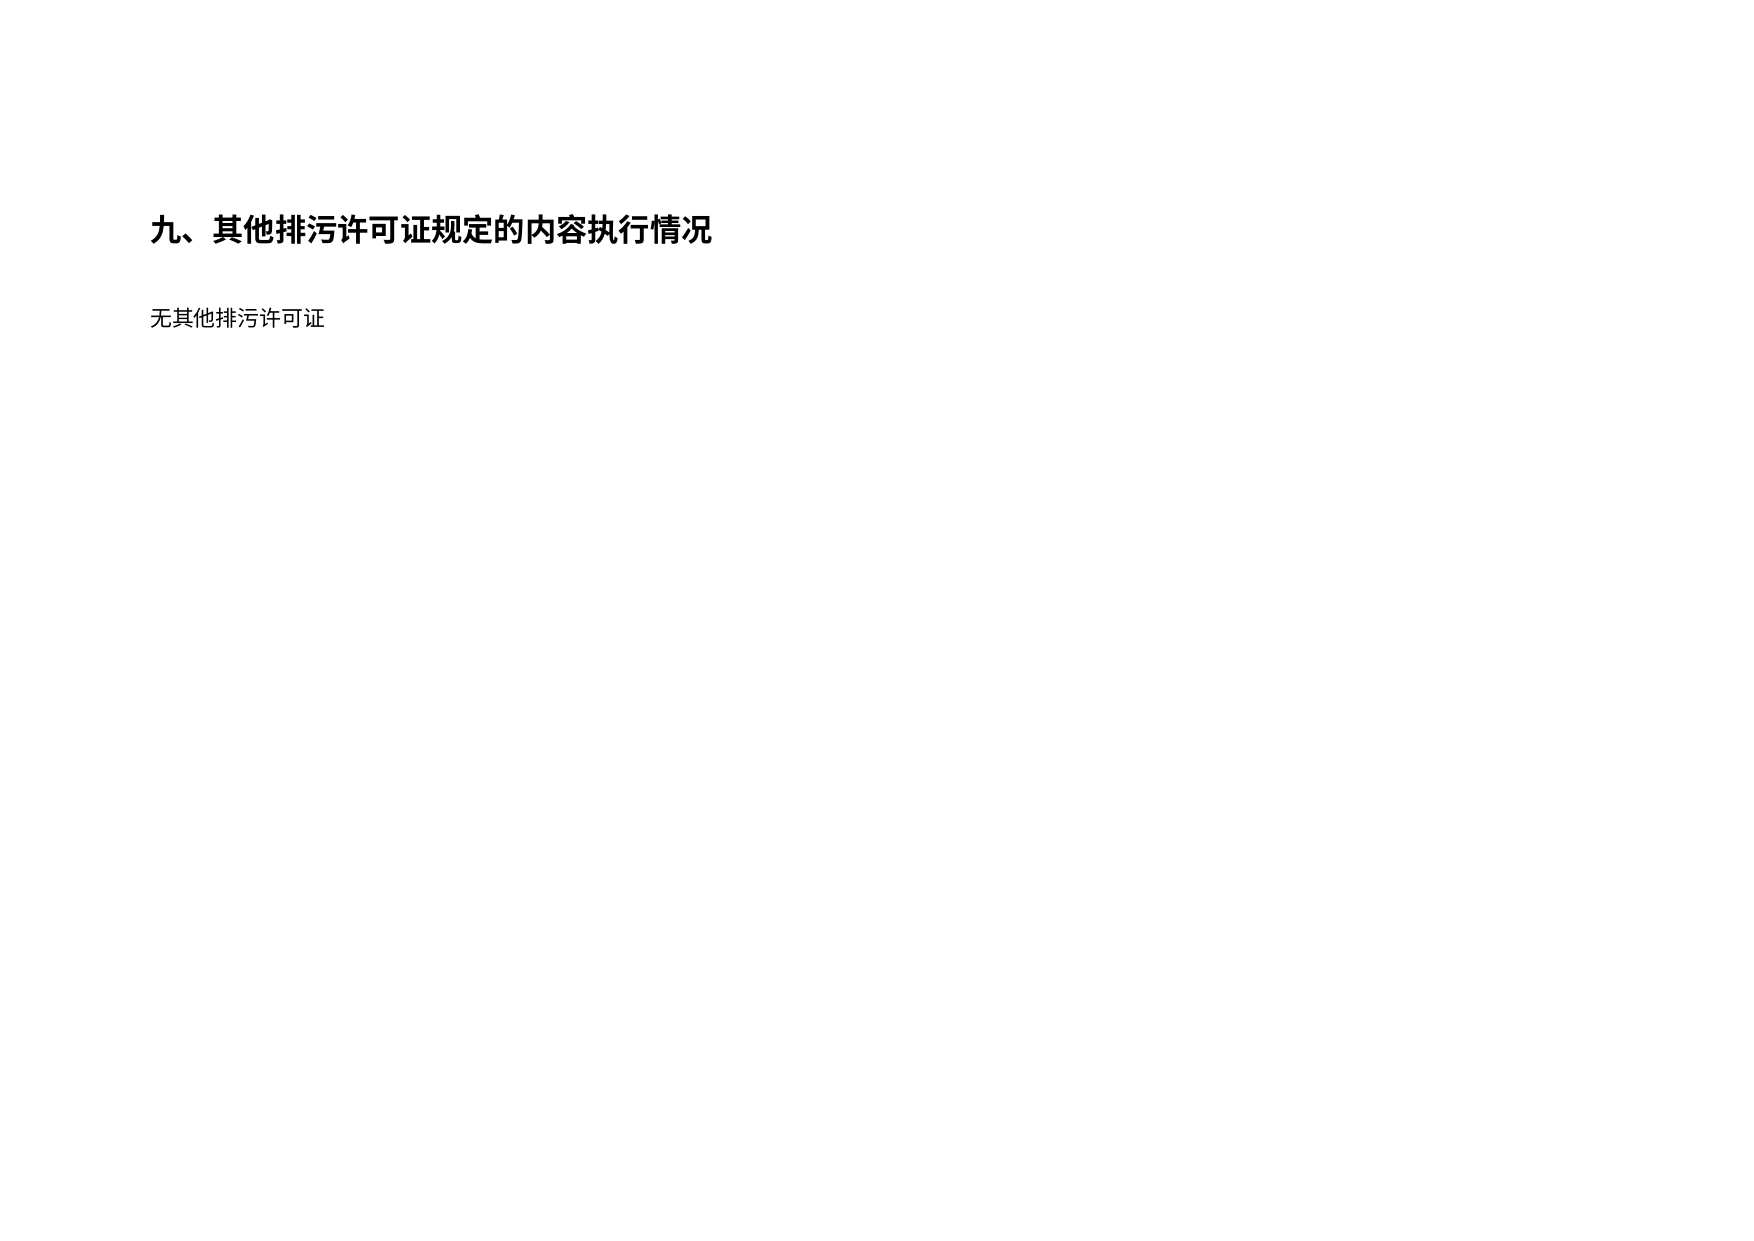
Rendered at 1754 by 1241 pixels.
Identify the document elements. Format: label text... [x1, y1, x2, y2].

text 无其他排污许可证 [150, 301, 1604, 333]
subtitle 九、其他排污许可证规定的内容执行情况 [150, 205, 1604, 250]
